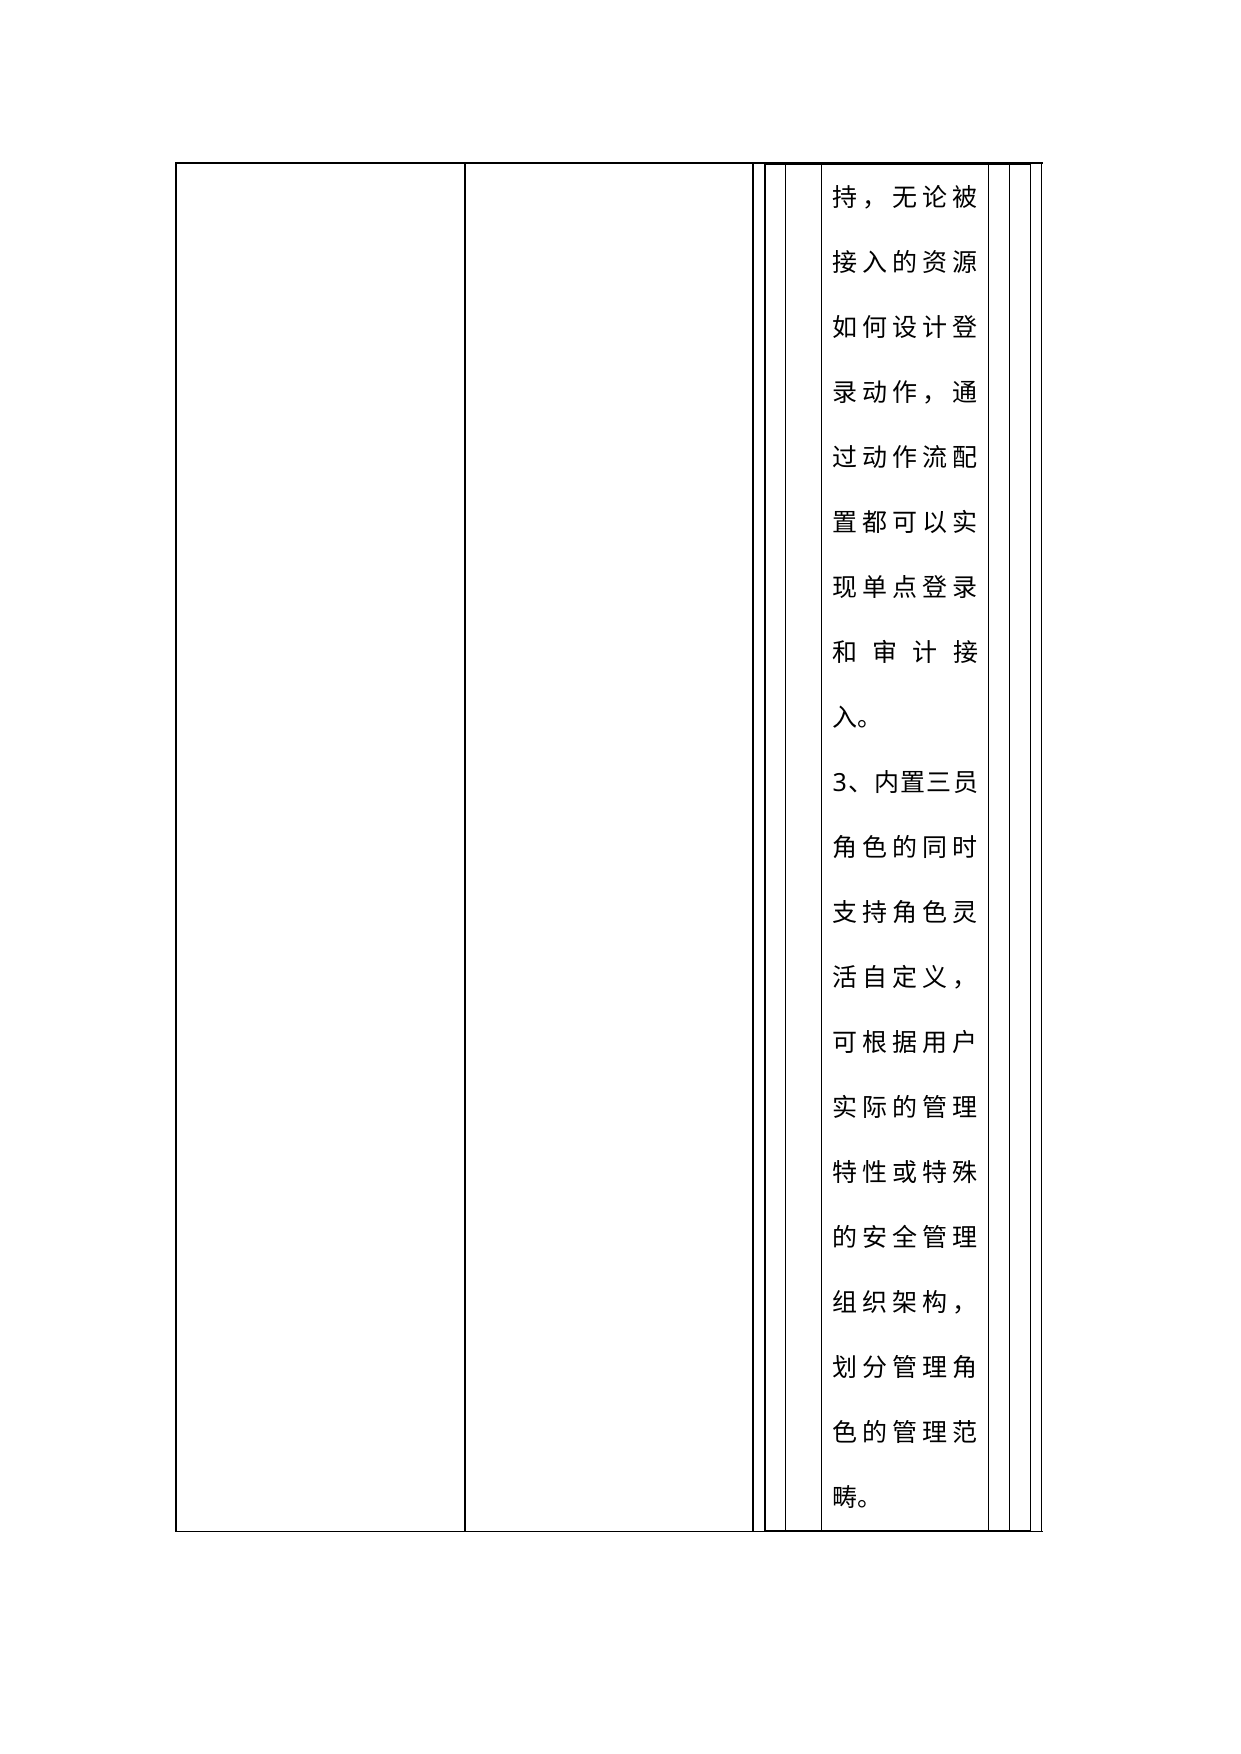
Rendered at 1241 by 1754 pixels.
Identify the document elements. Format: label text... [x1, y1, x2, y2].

table_cell [1031, 164, 1041, 1531]
table_cell [466, 164, 752, 1531]
table_cell [1010, 165, 1030, 1530]
table_cell [754, 164, 764, 1531]
table_cell [989, 165, 1009, 1530]
table_cell 1 [177, 164, 464, 1531]
table_cell [766, 165, 785, 1530]
table_cell [786, 165, 821, 1530]
table_cell [822, 165, 988, 1530]
